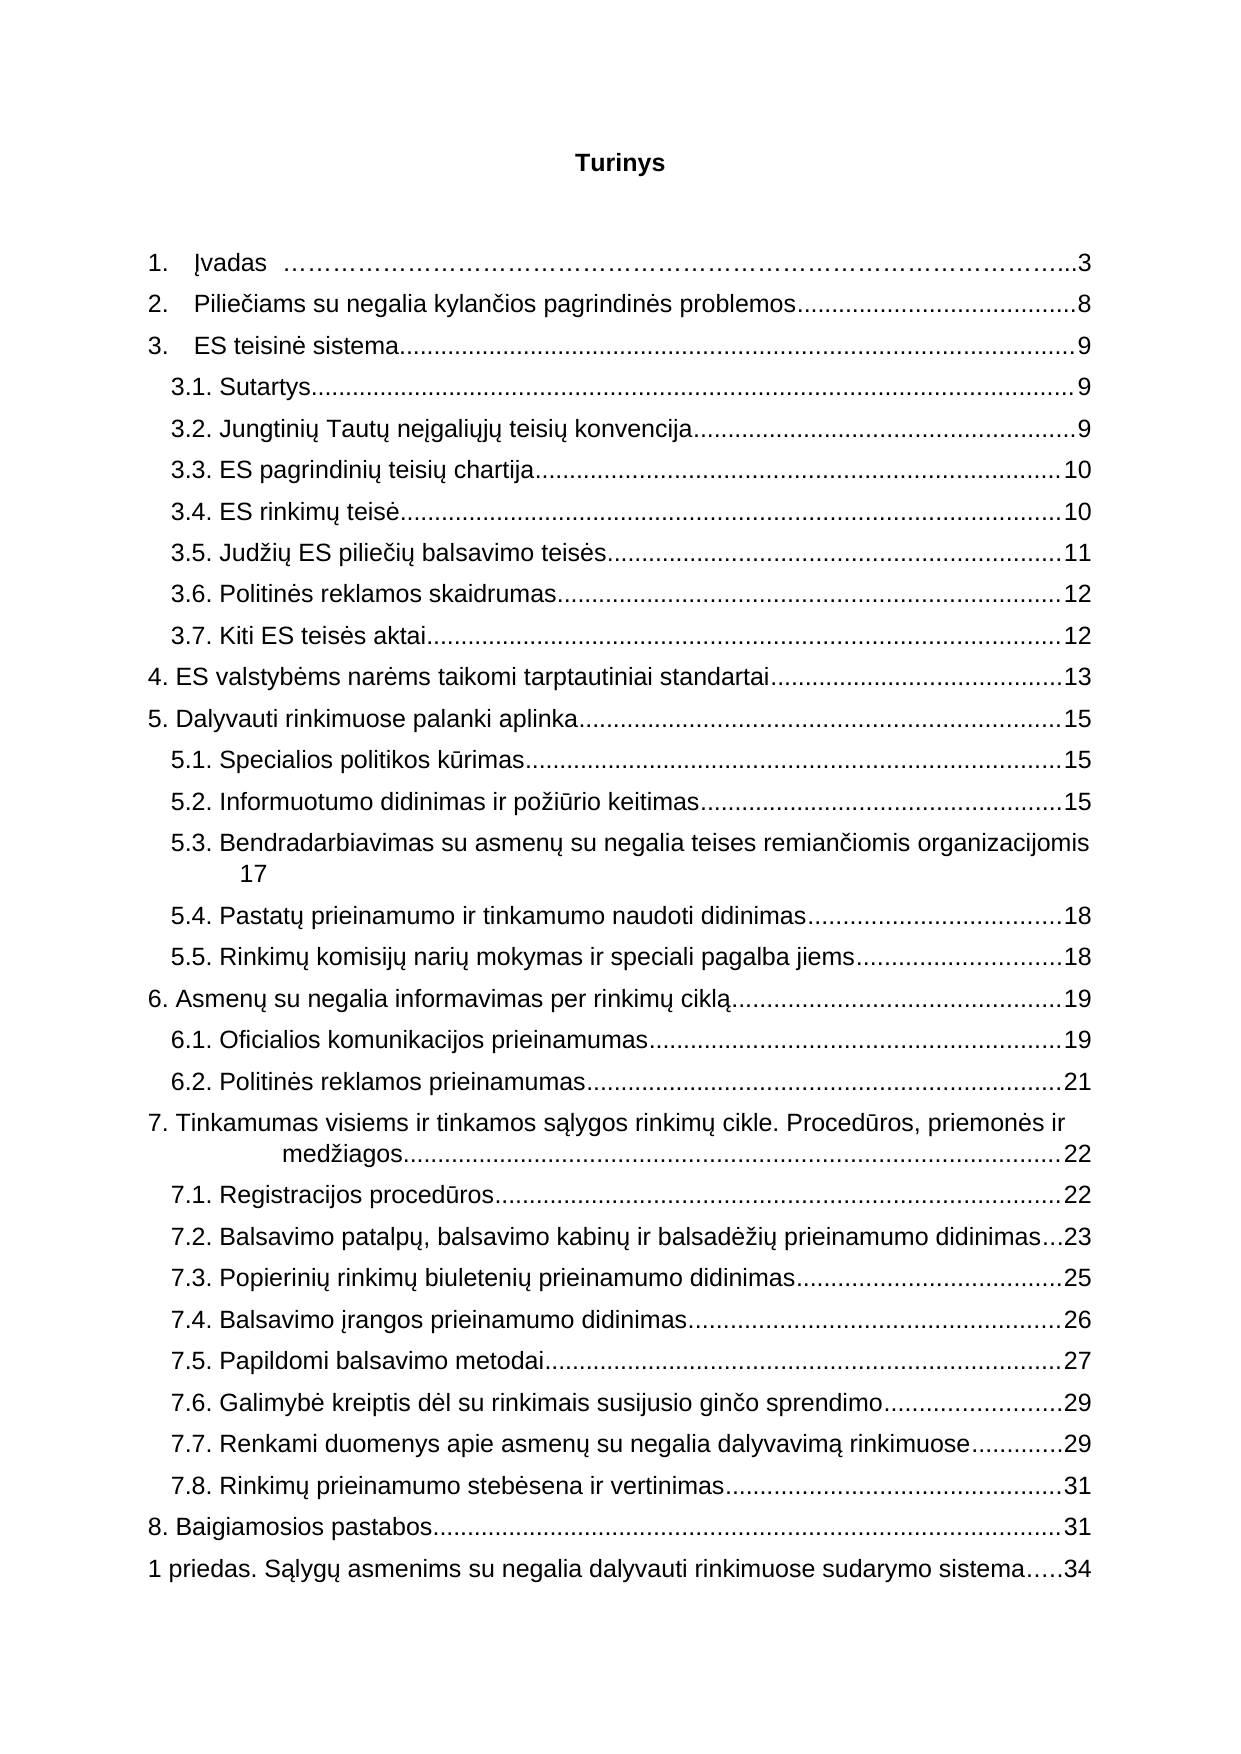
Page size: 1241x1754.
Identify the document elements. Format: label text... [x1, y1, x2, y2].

subtitle Turinys [148, 148, 1092, 176]
